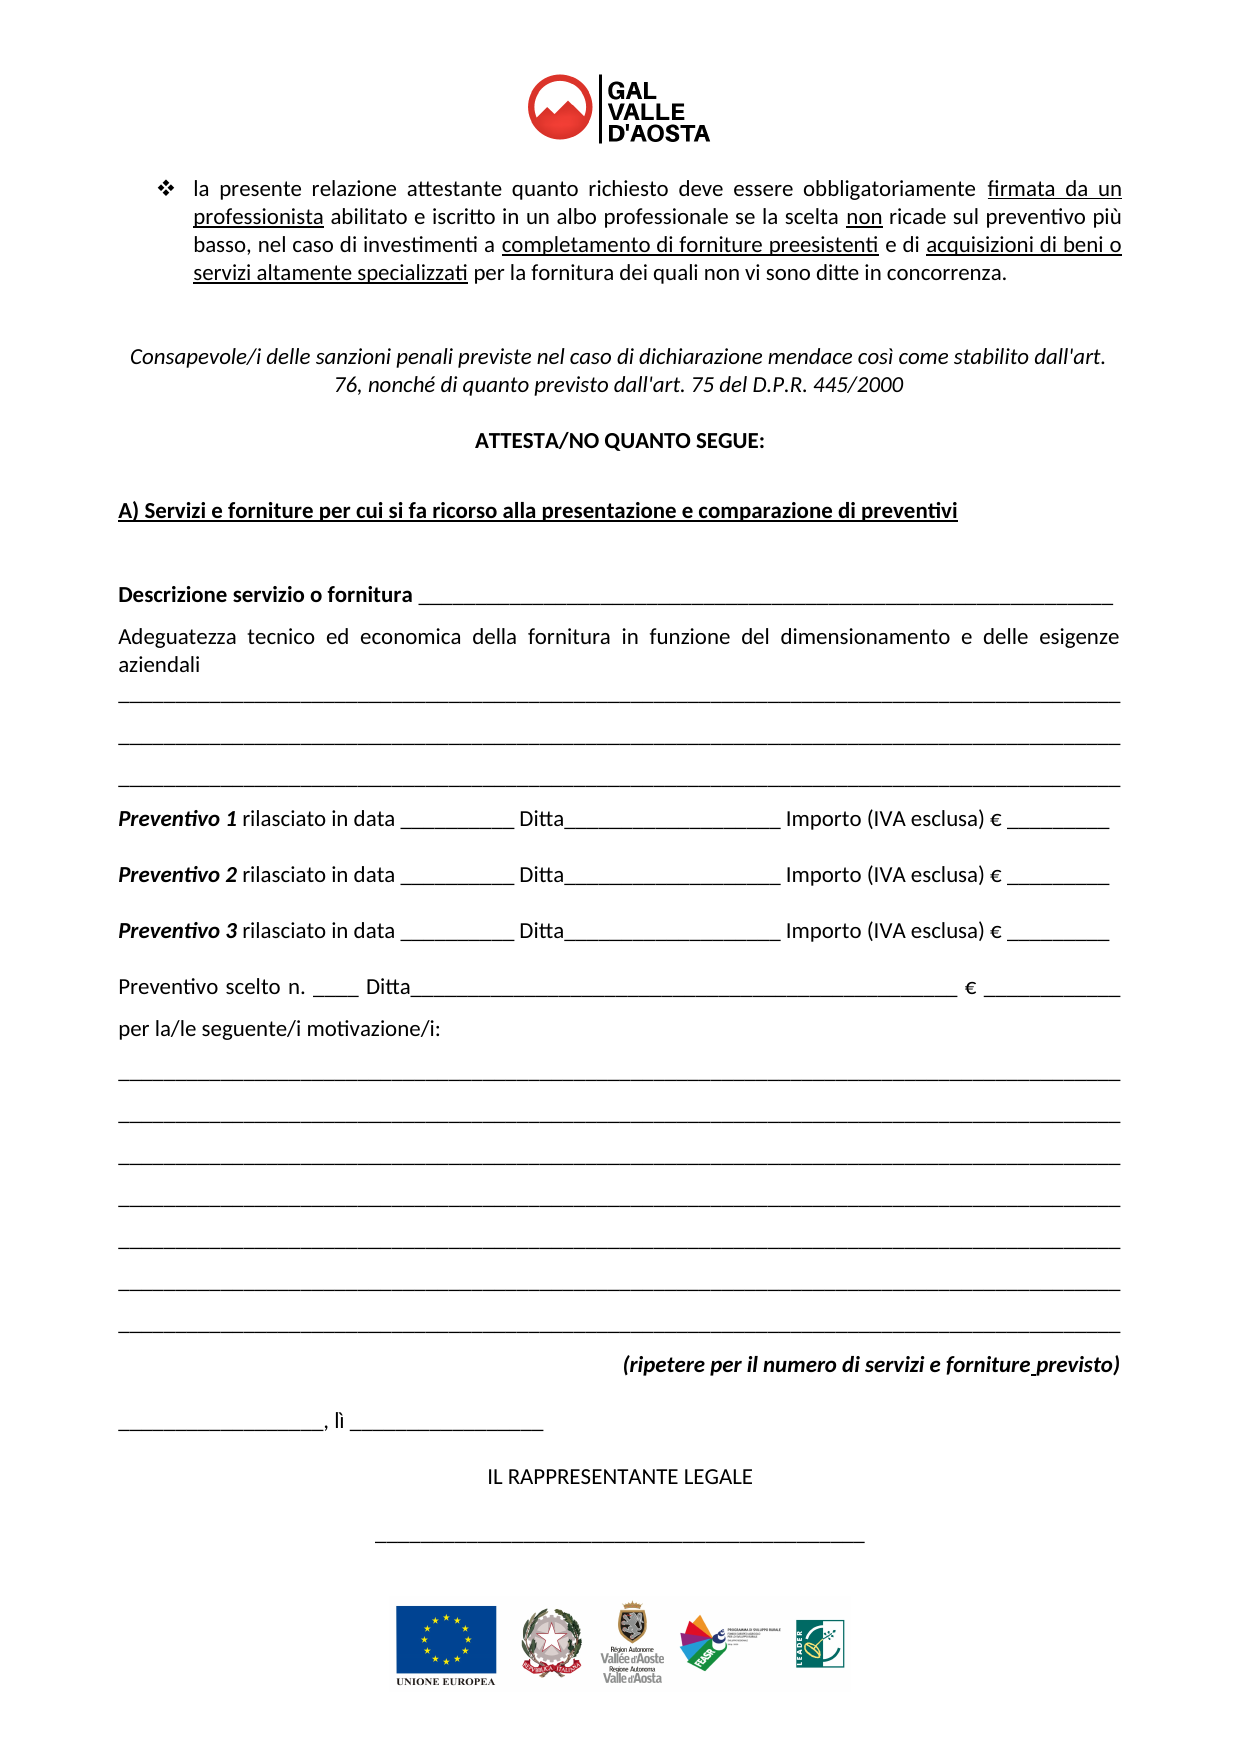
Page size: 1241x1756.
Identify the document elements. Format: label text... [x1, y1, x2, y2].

text Consapevole/i delle sanzioni penali previste nel caso di dichiarazione mendace così come stabilito dall'art. 76, nonché di quanto previsto dall'art. 75 del D.P.R. 445/2000 [118, 342, 1122, 398]
text ___________________________________________ [118, 1518, 1122, 1546]
text A) Servizi e forniture per cui si fa ricorso alla presentazione e comparazione di preventivi [118, 496, 1122, 524]
text Descrizione servizio o fornitura _____________________________________________________________ [118, 580, 1122, 608]
text Preventivo 3 rilasciato in data __________ Ditta___________________ Importo (IVA esclusa) € _________ [118, 916, 1122, 944]
text Preventivo 2 rilasciato in data __________ Ditta___________________ Importo (IVA esclusa) € _________ [118, 860, 1122, 888]
picture [525, 65, 715, 150]
text IL RAPPRESENTANTE LEGALE [118, 1462, 1122, 1490]
text (ripetere per il numero di servizi e forniture previsto) [118, 1350, 1122, 1378]
text ________________________________________________________________________________________________________________________________________________________________________________ [118, 1056, 1122, 1126]
text Preventivo 1 rilasciato in data __________ Ditta___________________ Importo (IVA esclusa) € _________ [118, 804, 1122, 832]
text Preventivo scelto n. ____ Ditta________________________________________________ € ____________ per la/le seguente/i motivazione/i: [118, 972, 1122, 1042]
text ________________________________________________________________________________________________________________________________________________________________________________ [118, 1140, 1122, 1210]
text Adeguatezza tecnico ed economica della fornitura in funzione del dimensionamento e delle esigenze aziendali [118, 622, 1122, 678]
picture [388, 1596, 852, 1692]
text __________________, lì _________________ [118, 1406, 1122, 1434]
text ATTESTA/NO QUANTO SEGUE: [118, 426, 1122, 454]
list la presente relazione attestante quanto richiesto deve essere obbligatoriamente firmata da un professionista abilitato e iscritto in un albo professionale se la scelta non ricade sul preventivo più basso, nel caso di investimenti a completamento di forniture preesistenti e di acquisizioni di beni o servizi altamente specializzati per la fornitura dei quali non vi sono ditte in concorrenza. [156, 174, 1122, 286]
